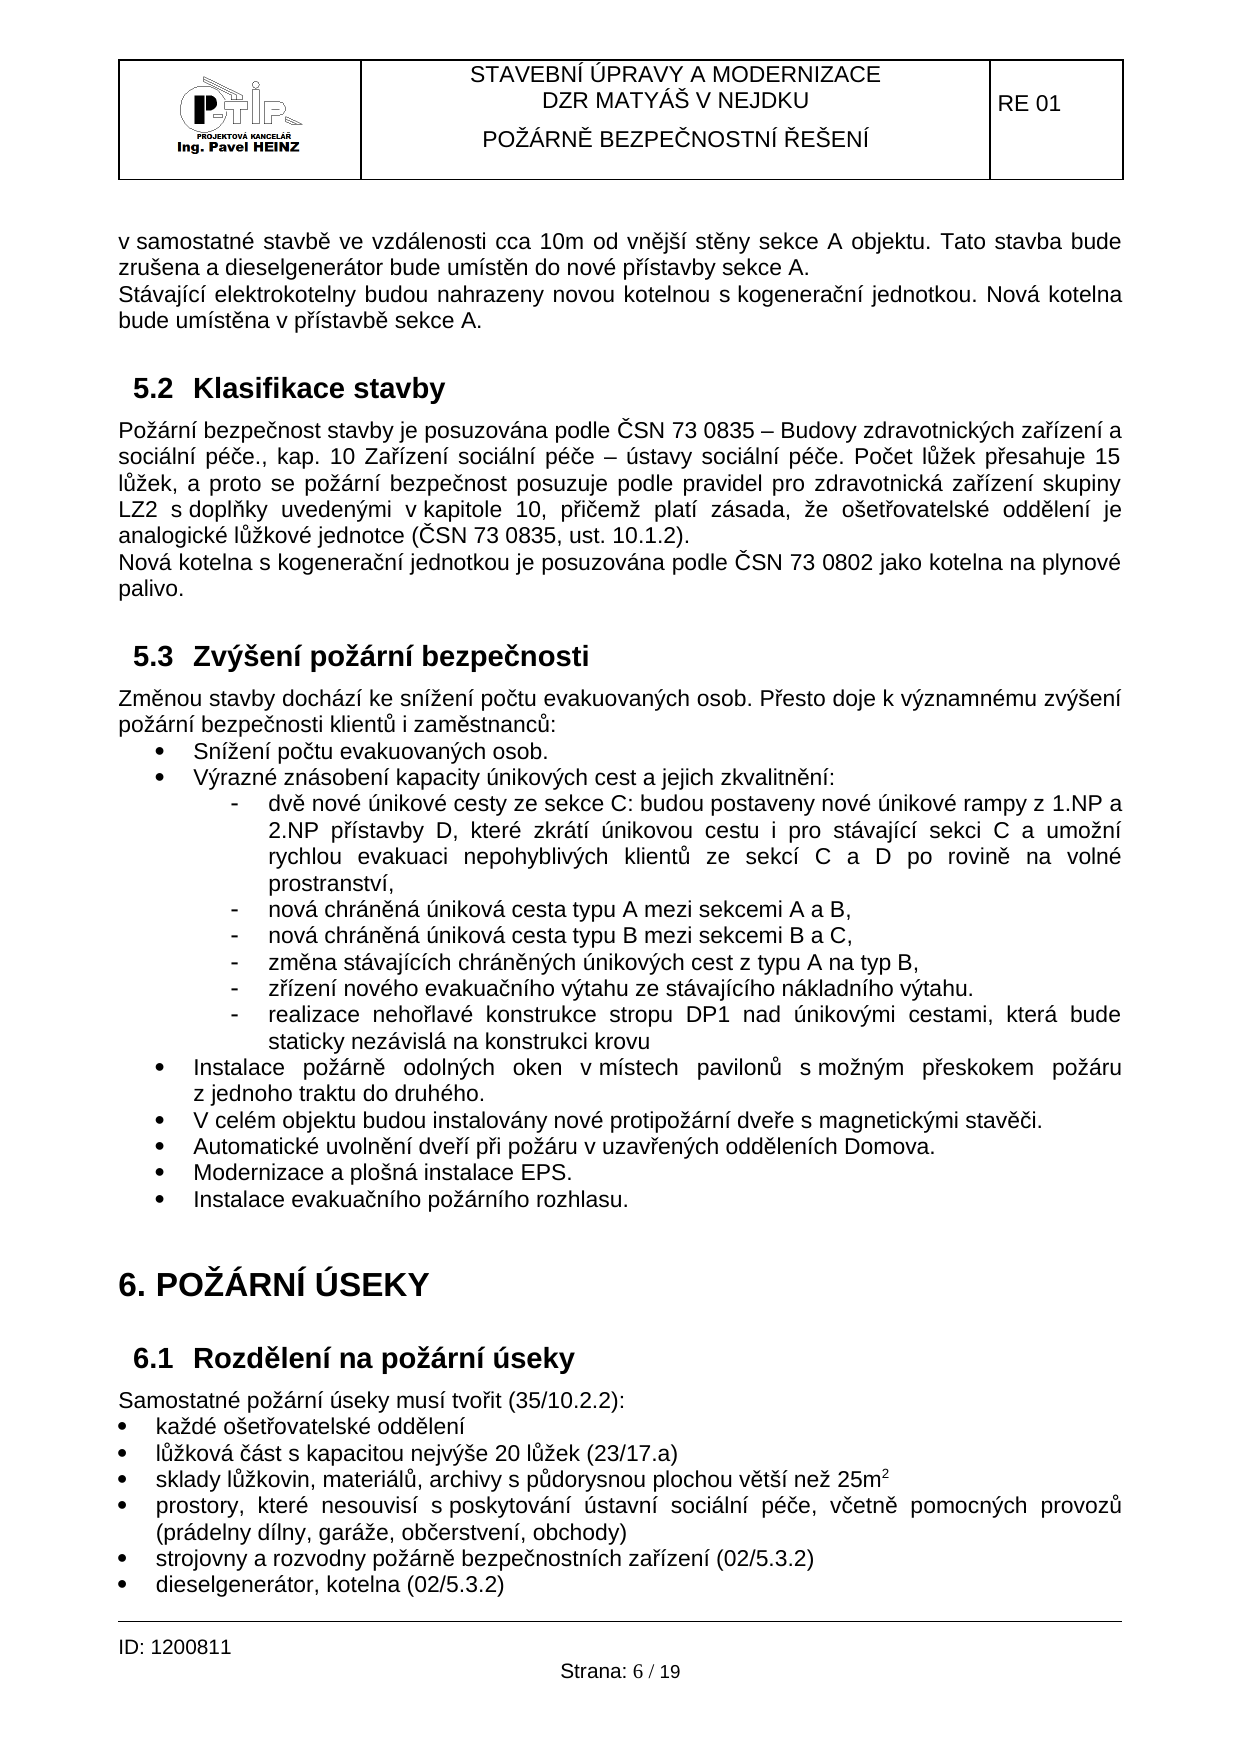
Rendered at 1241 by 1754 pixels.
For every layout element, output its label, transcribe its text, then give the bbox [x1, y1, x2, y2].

text Nová kotelna s kogenerační jednotkou je posuzována podle ČSN 73 0802 jako kotelna na plynové palivo. [118, 549, 1122, 601]
text Požární bezpečnost stavby je posuzována podle ČSN 73 0835 – Budovy zdravotnických zařízení a sociální péče., kap. 10 Zařízení sociální péče – ústavy sociální péče. Počet lůžek přesahuje 15 lůžek, a proto se požární bezpečnost posuzuje podle pravidel pro zdravotnická zařízení skupiny LZ2 s doplňky uvedenými v kapitole 10, přičemž platí zásada, že ošetřovatelské oddělení je analogické lůžkové jednotce (ČSN 73 0835, ust. 10.1.2). [118, 417, 1122, 549]
text Stávající elektrokotelny budou nahrazeny novou kotelnou s kogenerační jednotkou. Nová kotelna bude umístěna v přístavbě sekce A. [118, 281, 1122, 333]
subtitle Zvýšení požární bezpečnosti [133, 639, 1122, 672]
subtitle Rozdělení na požární úseky [133, 1341, 1122, 1374]
text Samostatné požární úseky musí tvořit (35/10.2.2): [118, 1387, 1122, 1413]
list Instalace požárně odolných oken v místech pavilonů s možným přeskokem požáru z jednoho traktu do druhého. [156, 1054, 1122, 1107]
list V celém objektu budou instalovány nové protipožární dveře s magnetickými stavěči. [156, 1107, 1122, 1133]
picture [172, 73, 307, 163]
list nová chráněná úniková cesta typu A mezi sekcemi A a B, [231, 896, 1122, 922]
list strojovny a rozvodny požárně bezpečnostních zařízení (02/5.3.2) [118, 1545, 1122, 1571]
list nová chráněná úniková cesta typu B mezi sekcemi B a C, [231, 922, 1122, 948]
list Instalace evakuačního požárního rozhlasu. [156, 1186, 1122, 1212]
list lůžková část s kapacitou nejvýše 20 lůžek (23/17.a) [118, 1439, 1122, 1466]
list Snížení počtu evakuovaných osob. [156, 738, 1122, 764]
list dvě nové únikové cesty ze sekce C: budou postaveny nové únikové rampy z 1.NP a 2.NP přístavby D, které zkrátí únikovou cestu i pro stávající sekci C a umožní rychlou evakuaci nepohyblivých klientů ze sekcí C a D po rovině na volné prostranství, [231, 790, 1122, 896]
text Změnou stavby dochází ke snížení počtu evakuovaných osob. Přesto doje k významnému zvýšení požární bezpečnosti klientů i zaměstnanců: [118, 685, 1122, 738]
list prostory, které nesouvisí s poskytování ústavní sociální péče, včetně pomocných provozů (prádelny dílny, garáže, občerstvení, obchody) [118, 1492, 1122, 1545]
list realizace nehořlavé konstrukce stropu DP1 nad únikovými cestami, která bude staticky nezávislá na konstrukci krovu [231, 1001, 1122, 1054]
subtitle Klasifikace stavby [133, 371, 1122, 404]
subtitle Požární úseky [118, 1265, 1122, 1303]
list sklady lůžkovin, materiálů, archivy s půdorysnou plochou větší než 25m2 [118, 1466, 1122, 1492]
list Modernizace a plošná instalace EPS. [156, 1159, 1122, 1186]
list zřízení nového evakuačního výtahu ze stávajícího nákladního výtahu. [231, 975, 1122, 1001]
list změna stávajících chráněných únikových cest z typu A na typ B, [231, 948, 1122, 975]
list každé ošetřovatelské oddělení [118, 1413, 1122, 1439]
list Výrazné znásobení kapacity únikových cest a jejich zkvalitnění: [156, 764, 1122, 790]
list Automatické uvolnění dveří při požáru v uzavřených odděleních Domova. [156, 1133, 1122, 1159]
list dieselgenerátor, kotelna (02/5.3.2) [118, 1571, 1122, 1598]
